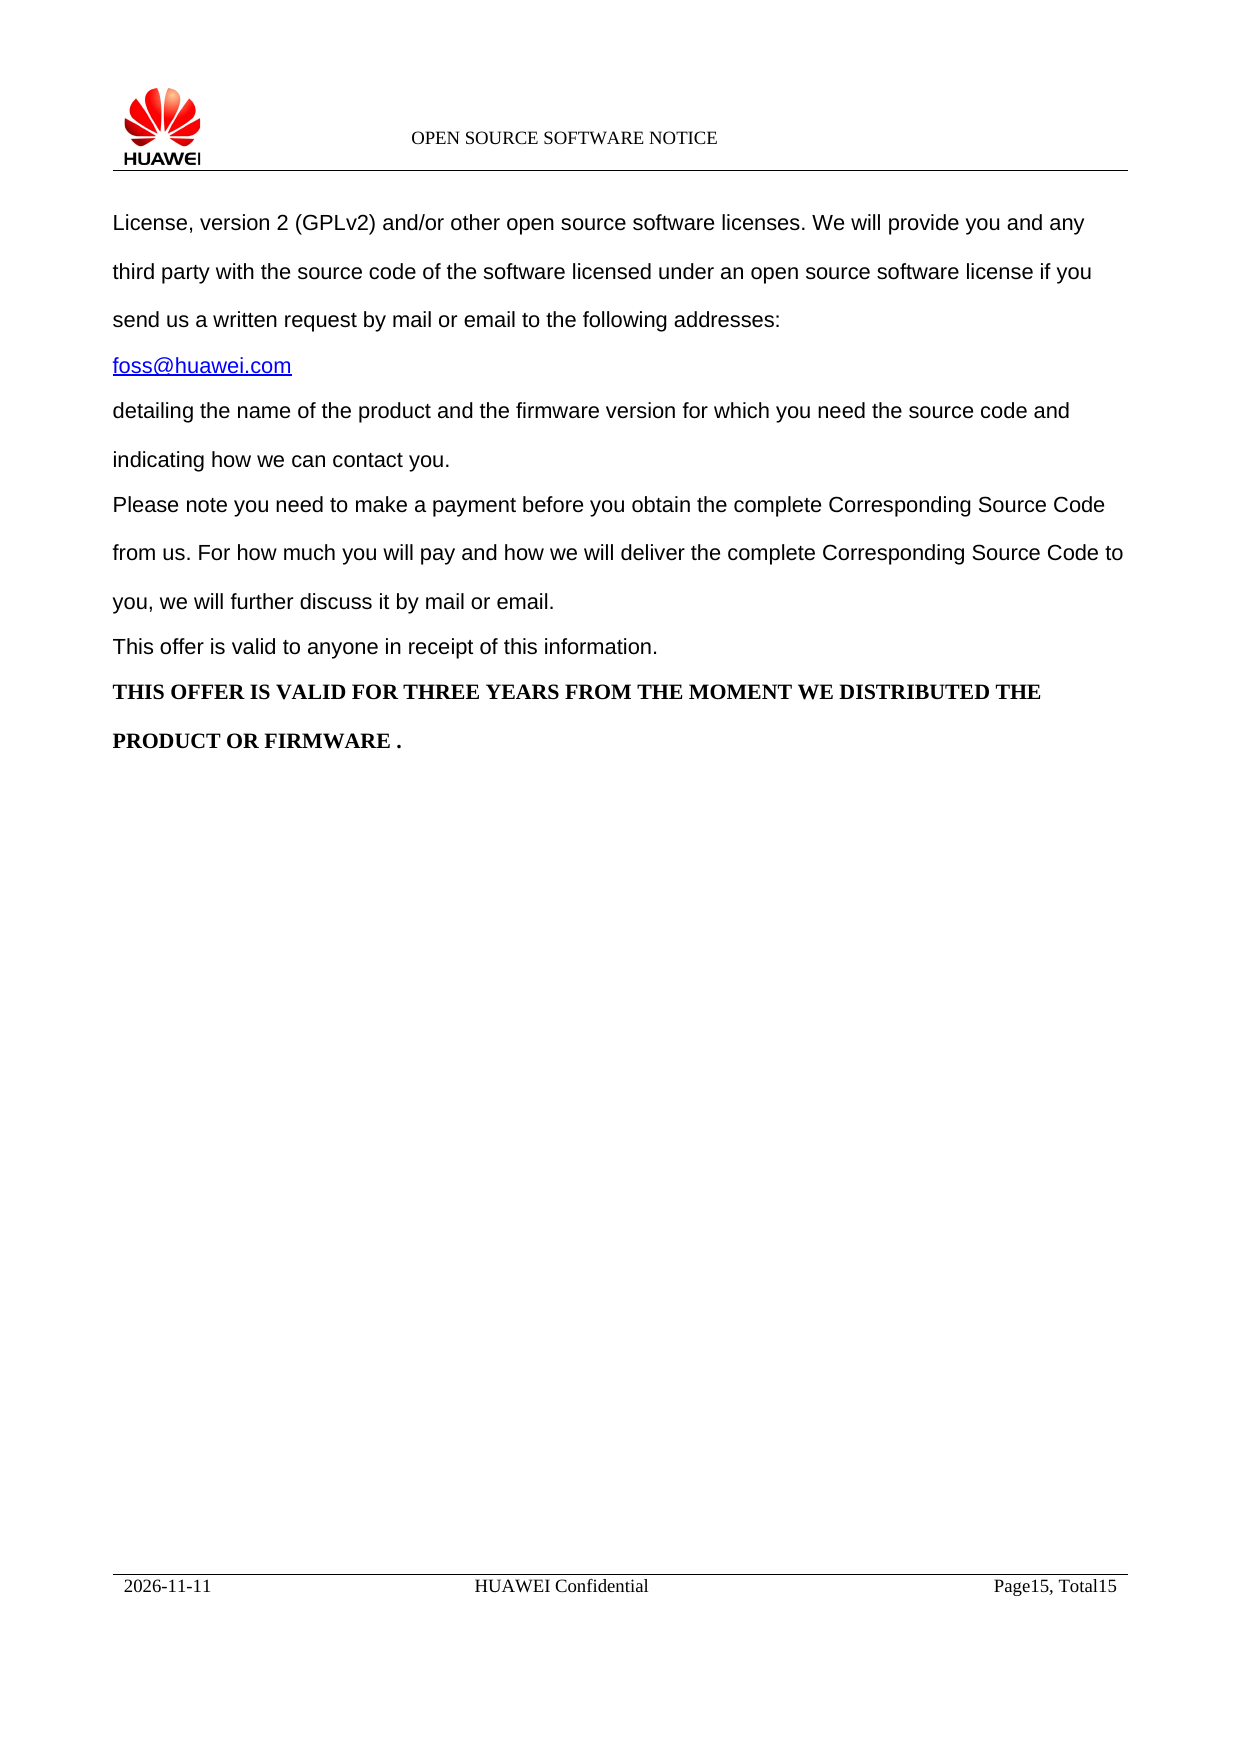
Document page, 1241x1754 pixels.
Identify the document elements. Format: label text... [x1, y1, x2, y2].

picture [124, 88, 201, 165]
text This offer is valid to anyone in receipt of this information. [112, 631, 1128, 663]
text This offer is valid for three years from the moment we distributed the product or firmware . [112, 676, 1128, 757]
text Please note you need to make a payment before you obtain the complete Corresponding Source Code from us. For how much you will pay and how we will deliver the complete Corresponding Source Code to you, we will further discuss it by mail or email. [112, 488, 1128, 618]
text foss@huawei.com [112, 349, 1128, 381]
text detailing the name of the product and the firmware version for which you need the source code and indicating how we can contact you. [112, 394, 1128, 475]
